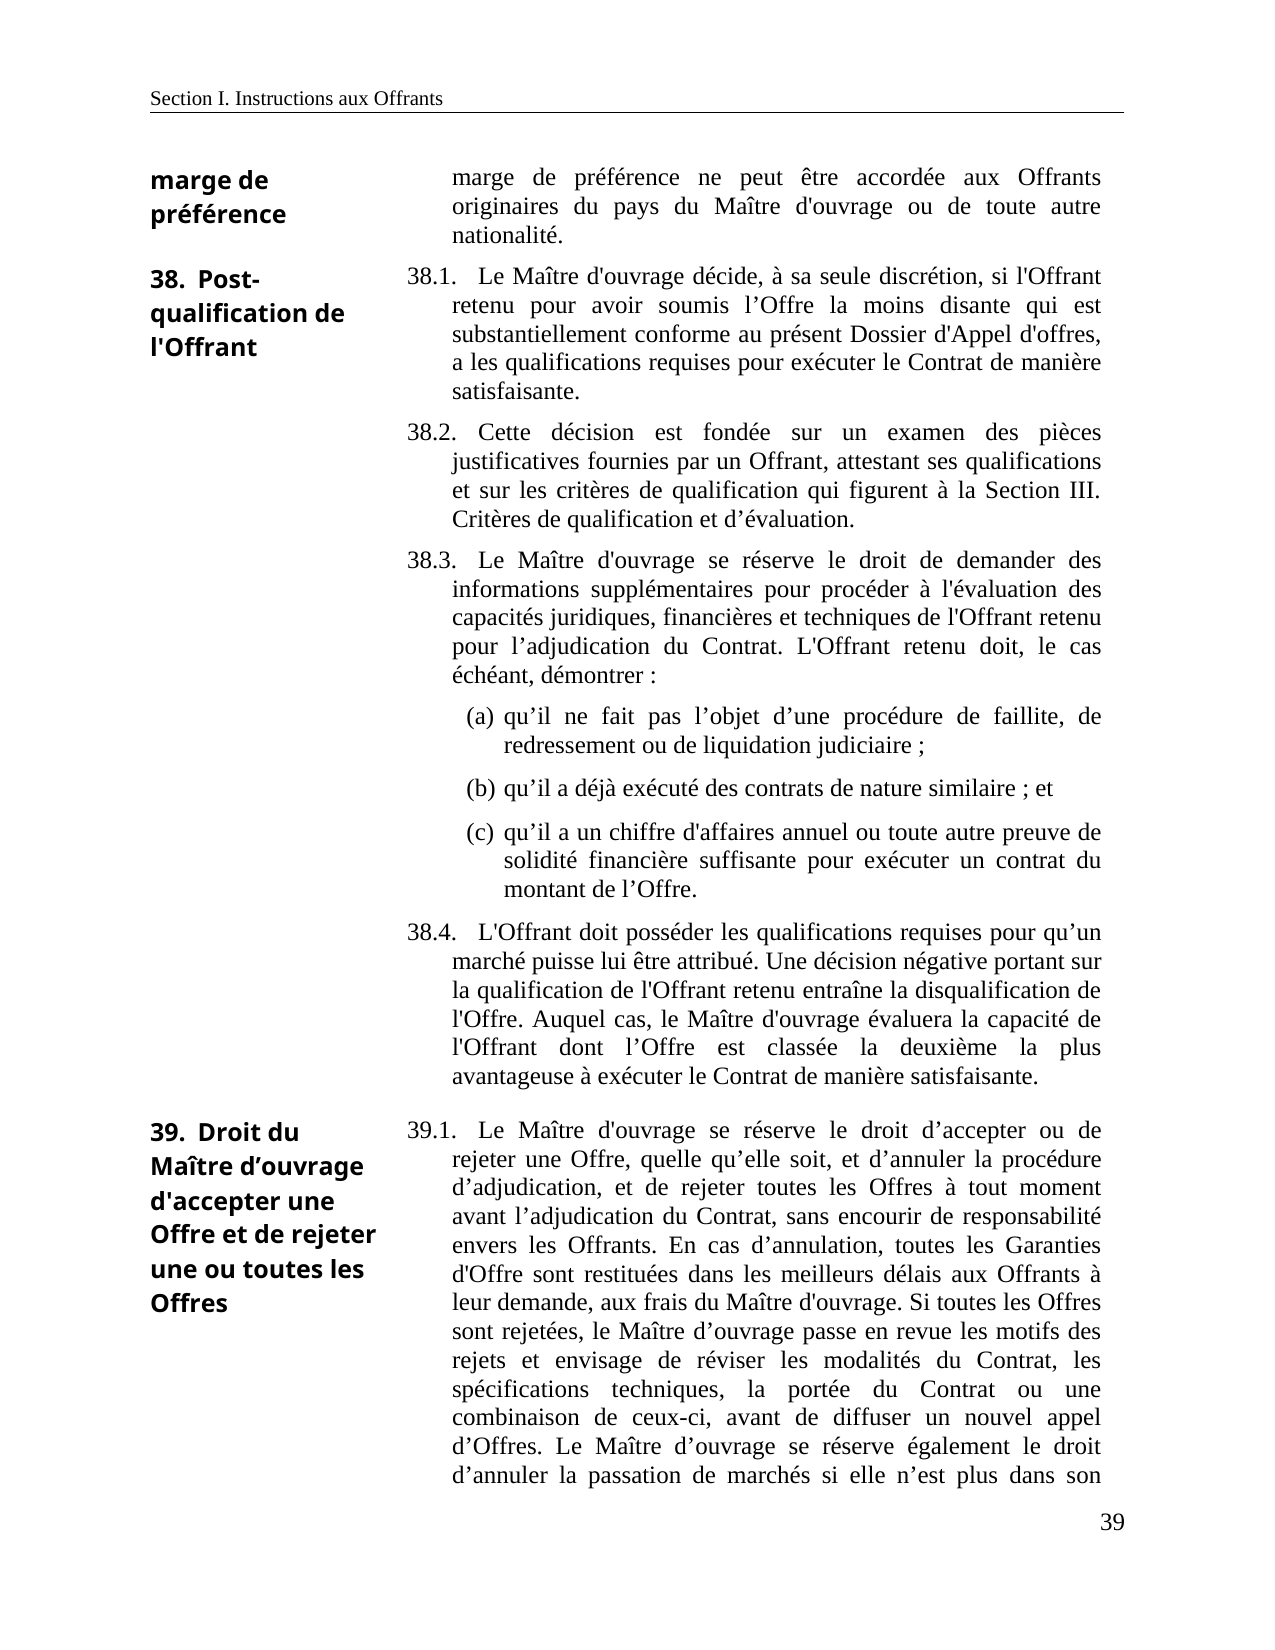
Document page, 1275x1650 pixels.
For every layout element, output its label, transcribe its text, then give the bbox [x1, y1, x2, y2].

table_cell Le Maître d'ouvrage décide, à sa seule discrétion, si l'Offrant retenu pour avoir soumis l’Offre la moins disante qui est substantiellement conforme au présent Dossier d'Appel d'offres, a les qualifications requises pour exécuter le Contrat de manière satisfaisante. Cette décision est fondée sur un examen des pièces justificatives fournies par un Offrant, attestant ses qualifications et sur les critères de qualification qui figurent à la Section III. Critères de qualification et d’évaluation. Le Maître d'ouvrage se réserve le droit de demander des informations supplémentaires pour procéder à l'évaluation des capacités juridiques, financières et techniques de l'Offrant retenu pour l’adjudication du Contrat. L'Offrant retenu doit, le cas échéant, démontrer : qu’il ne fait pas l’objet d’une procédure de faillite, de redressement ou de liquidation judiciaire ; qu’il a déjà exécuté des contrats de nature similaire ; et qu’il a un chiffre d'affaires annuel ou toute autre preuve de solidité financière suffisante pour exécuter un contrat du montant de l’Offre. L'Offrant doit posséder les qualifications requises pour qu’un marché puisse lui être attribué. Une décision négative portant sur la qualification de l'Offrant retenu entraîne la disqualification de l'Offre. Auquel cas, le Maître d'ouvrage évaluera la capacité de l'Offrant dont l’Offre est classée la deuxième la plus avantageuse à exécuter le Contrat de manière satisfaisante. [396, 249, 1113, 1102]
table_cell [139, 1103, 396, 1489]
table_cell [139, 150, 396, 249]
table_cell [396, 150, 1113, 249]
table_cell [396, 1103, 1113, 1489]
table_cell Post-qualification de l'Offrant [139, 249, 396, 1102]
